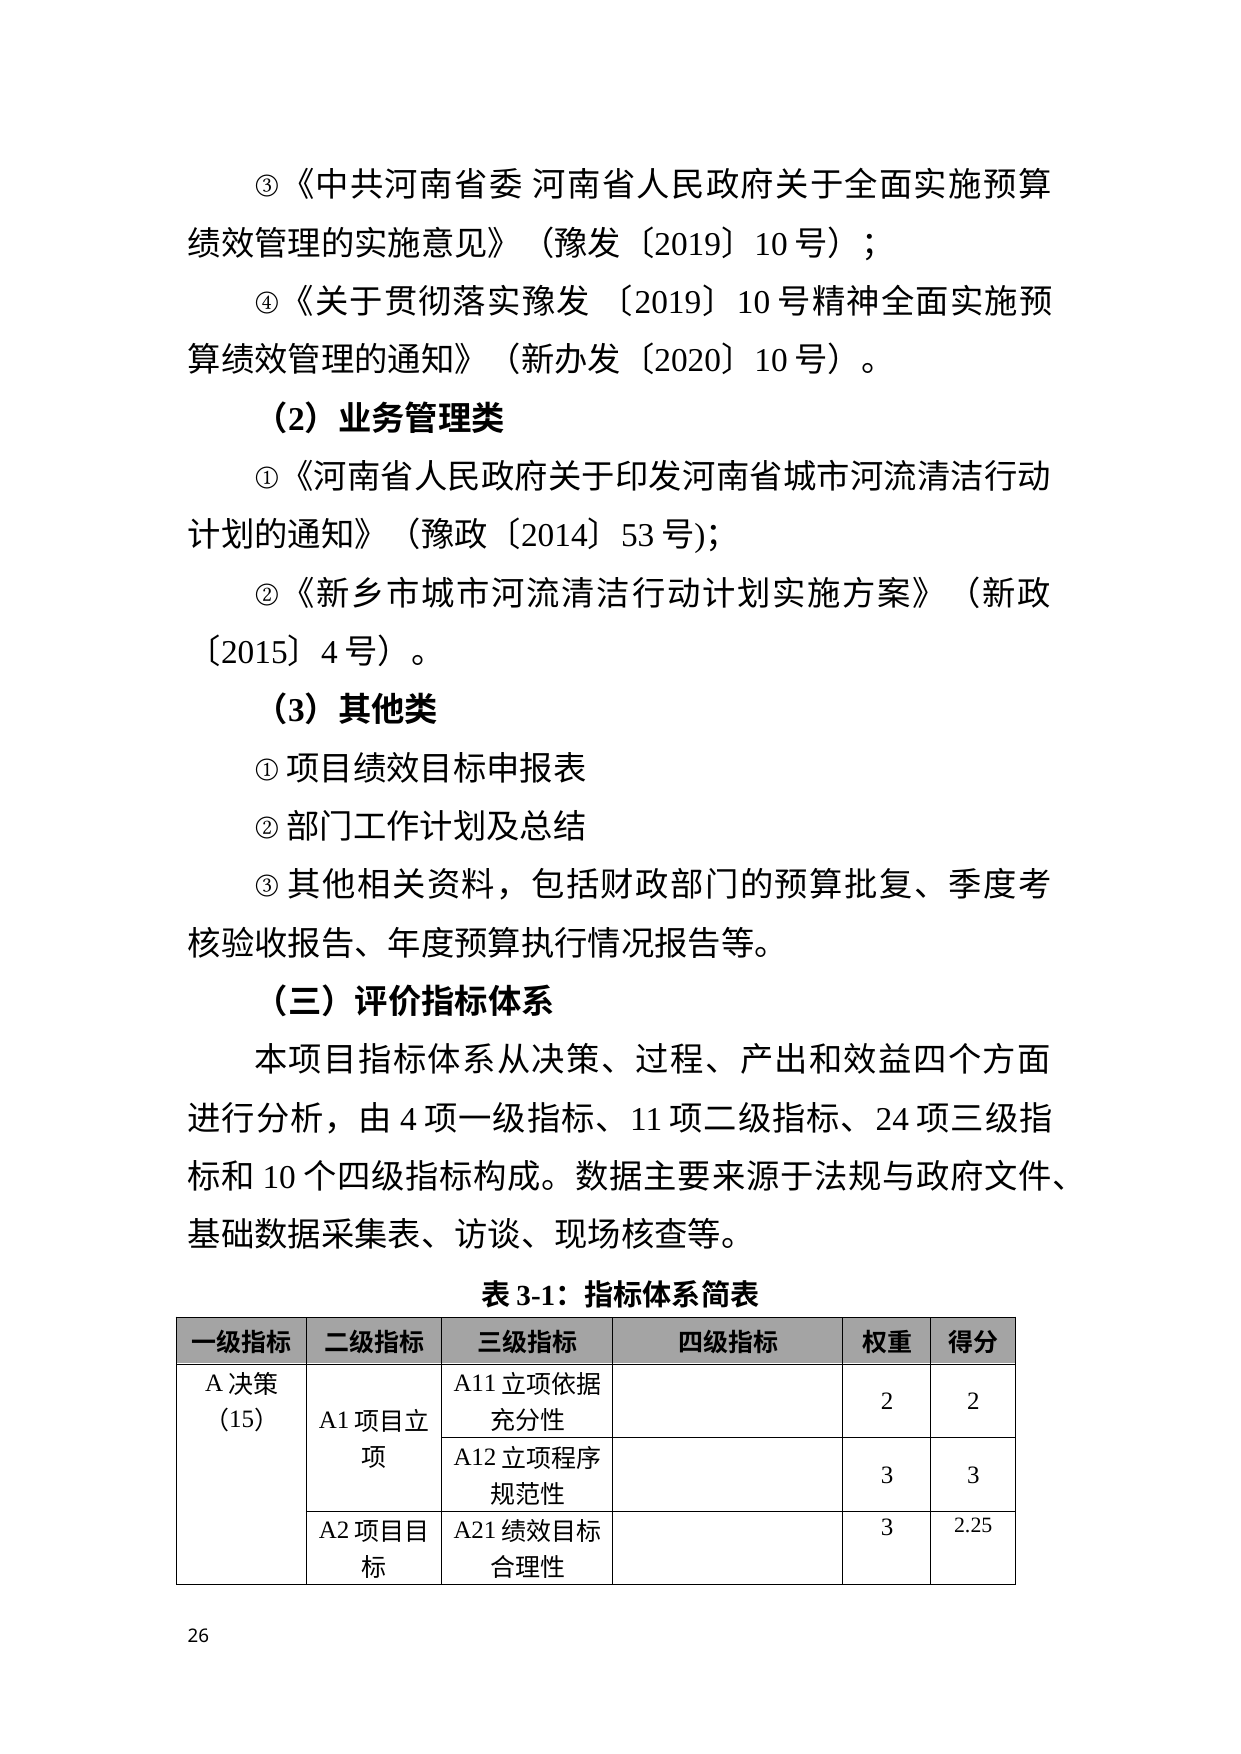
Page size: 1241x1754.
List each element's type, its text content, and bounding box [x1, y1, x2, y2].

table_cell 2 [843, 1365, 930, 1437]
text ②《新乡市城市河流清洁行动计划实施方案》（新政〔2015〕4号）。 [187, 558, 1053, 675]
table_cell 3 [843, 1438, 930, 1511]
table_cell [613, 1438, 842, 1511]
text ④《关于贯彻落实豫发 〔2019〕10号精神全面实施预算绩效管理的通知》（新办发〔2020〕10号）。 [187, 267, 1053, 383]
table_header 一级指标 [177, 1318, 306, 1363]
table_cell A2项目目标 [307, 1512, 441, 1584]
table_cell 3 [843, 1512, 930, 1584]
table_header 二级指标 [307, 1318, 441, 1363]
table_cell [613, 1365, 842, 1437]
text ③《中共河南省委 河南省人民政府关于全面实施预算绩效管理的实施意见》（豫发〔2019〕10号）； [187, 150, 1053, 267]
table_cell 2 [931, 1365, 1015, 1437]
table_cell A11立项依据充分性 [442, 1365, 612, 1437]
text ①项目绩效目标申报表 [187, 733, 1053, 792]
table_header 三级指标 [442, 1318, 612, 1363]
text ①《河南省人民政府关于印发河南省城市河流清洁行动计划的通知》（豫政〔2014〕53号)； [187, 442, 1053, 558]
text （2）业务管理类 [187, 383, 1053, 442]
subtitle （三）评价指标体系 [187, 967, 1053, 1025]
text （3）其他类 [187, 675, 1053, 733]
table_cell A12立项程序规范性 [442, 1438, 612, 1511]
table_header 四级指标 [613, 1318, 842, 1363]
table_cell [613, 1512, 842, 1584]
table_cell A21绩效目标合理性 [442, 1512, 612, 1584]
table_header 权重 [843, 1318, 930, 1363]
table_cell 3 [931, 1438, 1015, 1511]
table_cell A决策（15） [177, 1365, 306, 1584]
table_header 得分 [931, 1318, 1015, 1363]
table_cell A1项目立项 [307, 1365, 441, 1511]
text ③其他相关资料，包括财政部门的预算批复、季度考核验收报告、年度预算执行情况报告等。 [187, 850, 1053, 967]
text 表3-1：指标体系简表 [187, 1258, 1053, 1317]
text ②部门工作计划及总结 [187, 792, 1053, 850]
table_cell 2.25 [931, 1512, 1015, 1584]
text 本项目指标体系从决策、过程、产出和效益四个方面进行分析，由4项一级指标、11项二级指标、24项三级指标和10个四级指标构成。数据主要来源于法规与政府文件、基础数据采集表、访谈、现场核查等。 [187, 1025, 1053, 1258]
